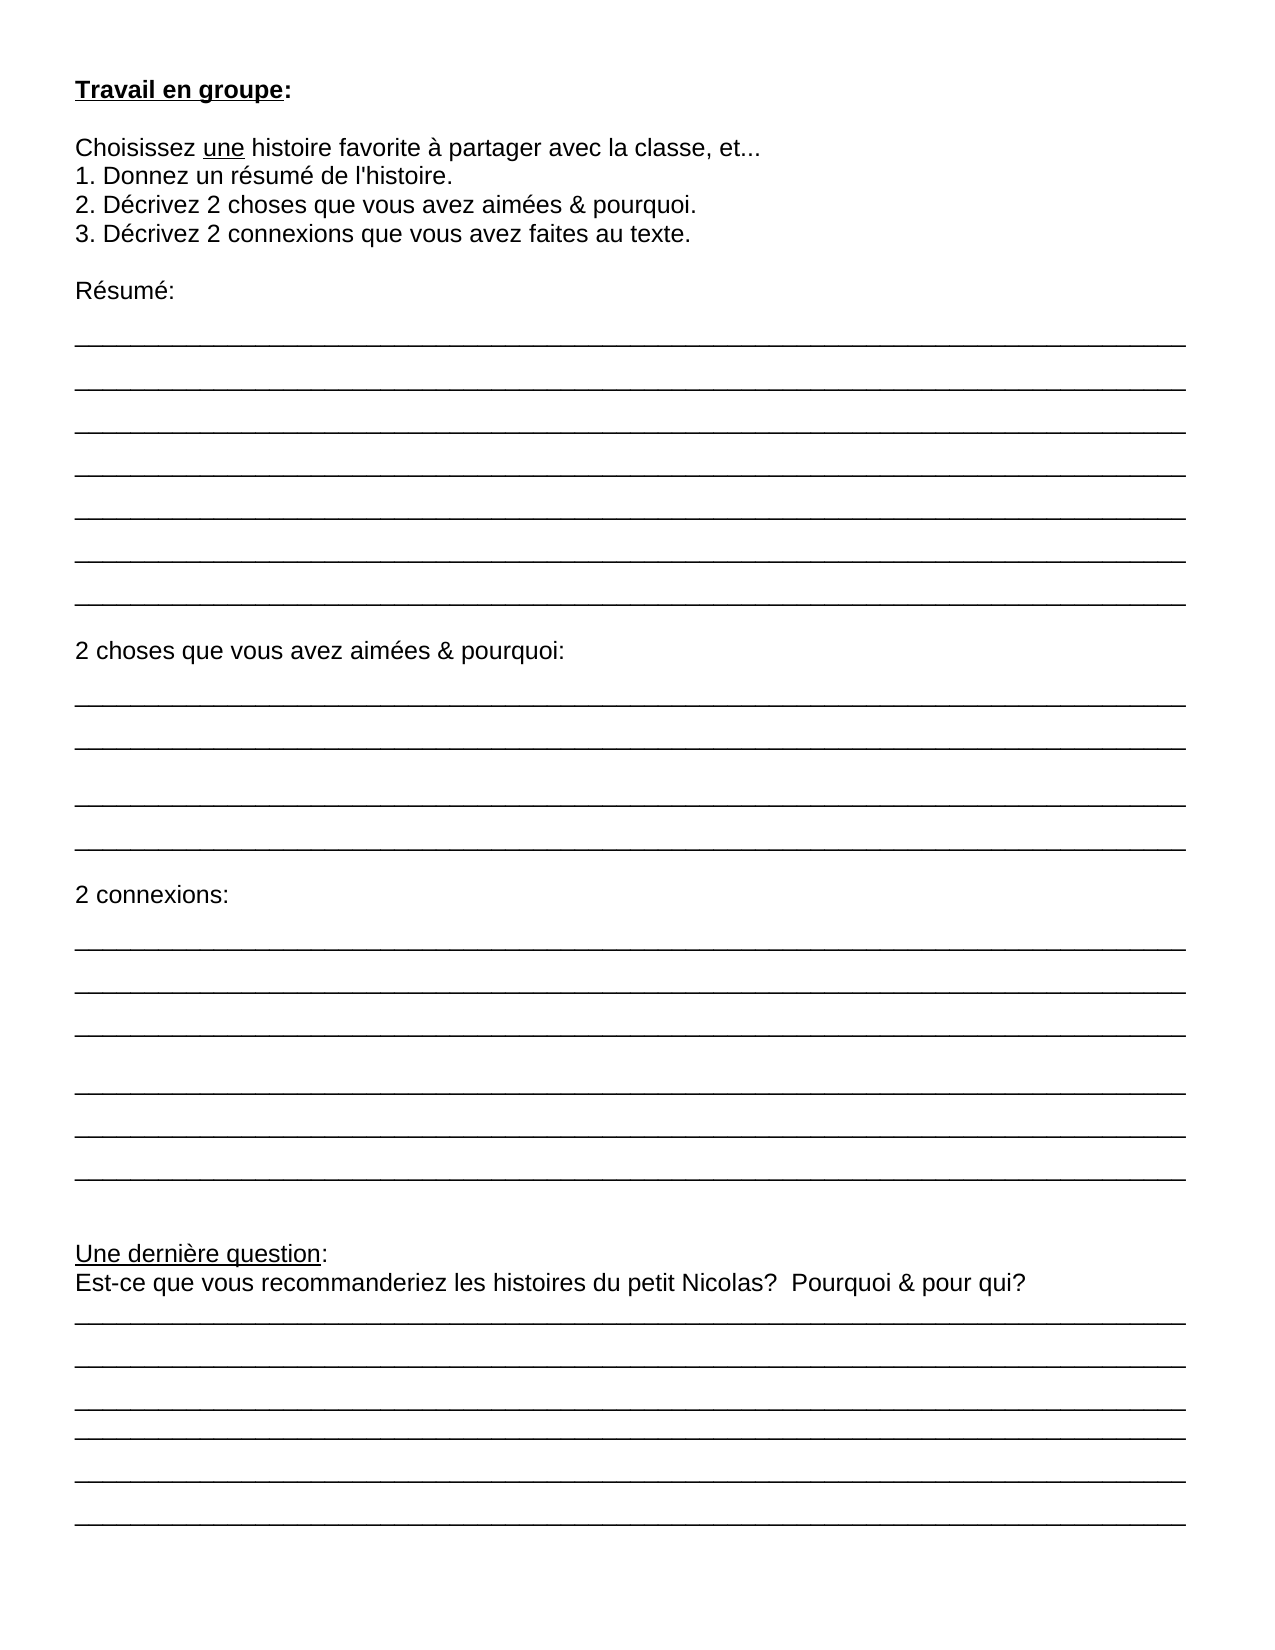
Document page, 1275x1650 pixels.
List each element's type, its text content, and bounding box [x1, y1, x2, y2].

text ________________________________________________________________________________ [75, 449, 1200, 477]
text ________________________________________________________________________________ [75, 679, 1200, 707]
text ________________________________________________________________________________ [75, 822, 1200, 851]
text ________________________________________________________________________________ [75, 1383, 1200, 1412]
text ________________________________________________________________________________ [75, 722, 1200, 751]
text 2. Décrivez 2 choses que vous avez aimées & pourquoi. [75, 190, 1200, 219]
text Est-ce que vous recommanderiez les histoires du petit Nicolas? Pourquoi & pour qui? [75, 1268, 1200, 1297]
text ________________________________________________________________________________ [75, 779, 1200, 808]
text Choisissez une histoire favorite à partager avec la classe, et... [75, 132, 1200, 161]
text ________________________________________________________________________________ [75, 1009, 1200, 1038]
text ________________________________________________________________________________ [75, 1340, 1200, 1369]
text Une dernière question: [75, 1239, 1200, 1268]
text ________________________________________________________________________________ [75, 1153, 1200, 1182]
text 3. Décrivez 2 connexions que vous avez faites au texte. [75, 219, 1200, 247]
text ________________________________________________________________________________ [75, 1067, 1200, 1096]
text ________________________________________________________________________________ [75, 406, 1200, 434]
text ________________________________________________________________________________ [75, 923, 1200, 952]
text ________________________________________________________________________________ [75, 535, 1200, 564]
text 1. Donnez un résumé de l'histoire. [75, 161, 1200, 190]
text ________________________________________________________________________________ [75, 1110, 1200, 1139]
text ________________________________________________________________________________ [75, 362, 1200, 391]
text 2 connexions: [75, 880, 1200, 909]
text Travail en groupe: [75, 75, 1200, 104]
text ________________________________________________________________________________ [75, 1498, 1200, 1527]
text ________________________________________________________________________________ [75, 1455, 1200, 1484]
text ________________________________________________________________________________ [75, 966, 1200, 995]
text ________________________________________________________________________________ [75, 492, 1200, 521]
text ________________________________________________________________________________ [75, 1297, 1200, 1326]
text ________________________________________________________________________________ [75, 319, 1200, 348]
text ________________________________________________________________________________ [75, 1412, 1200, 1441]
text ________________________________________________________________________________ [75, 578, 1200, 607]
text 2 choses que vous avez aimées & pourquoi: [75, 636, 1200, 664]
text Résumé: [75, 276, 1200, 305]
